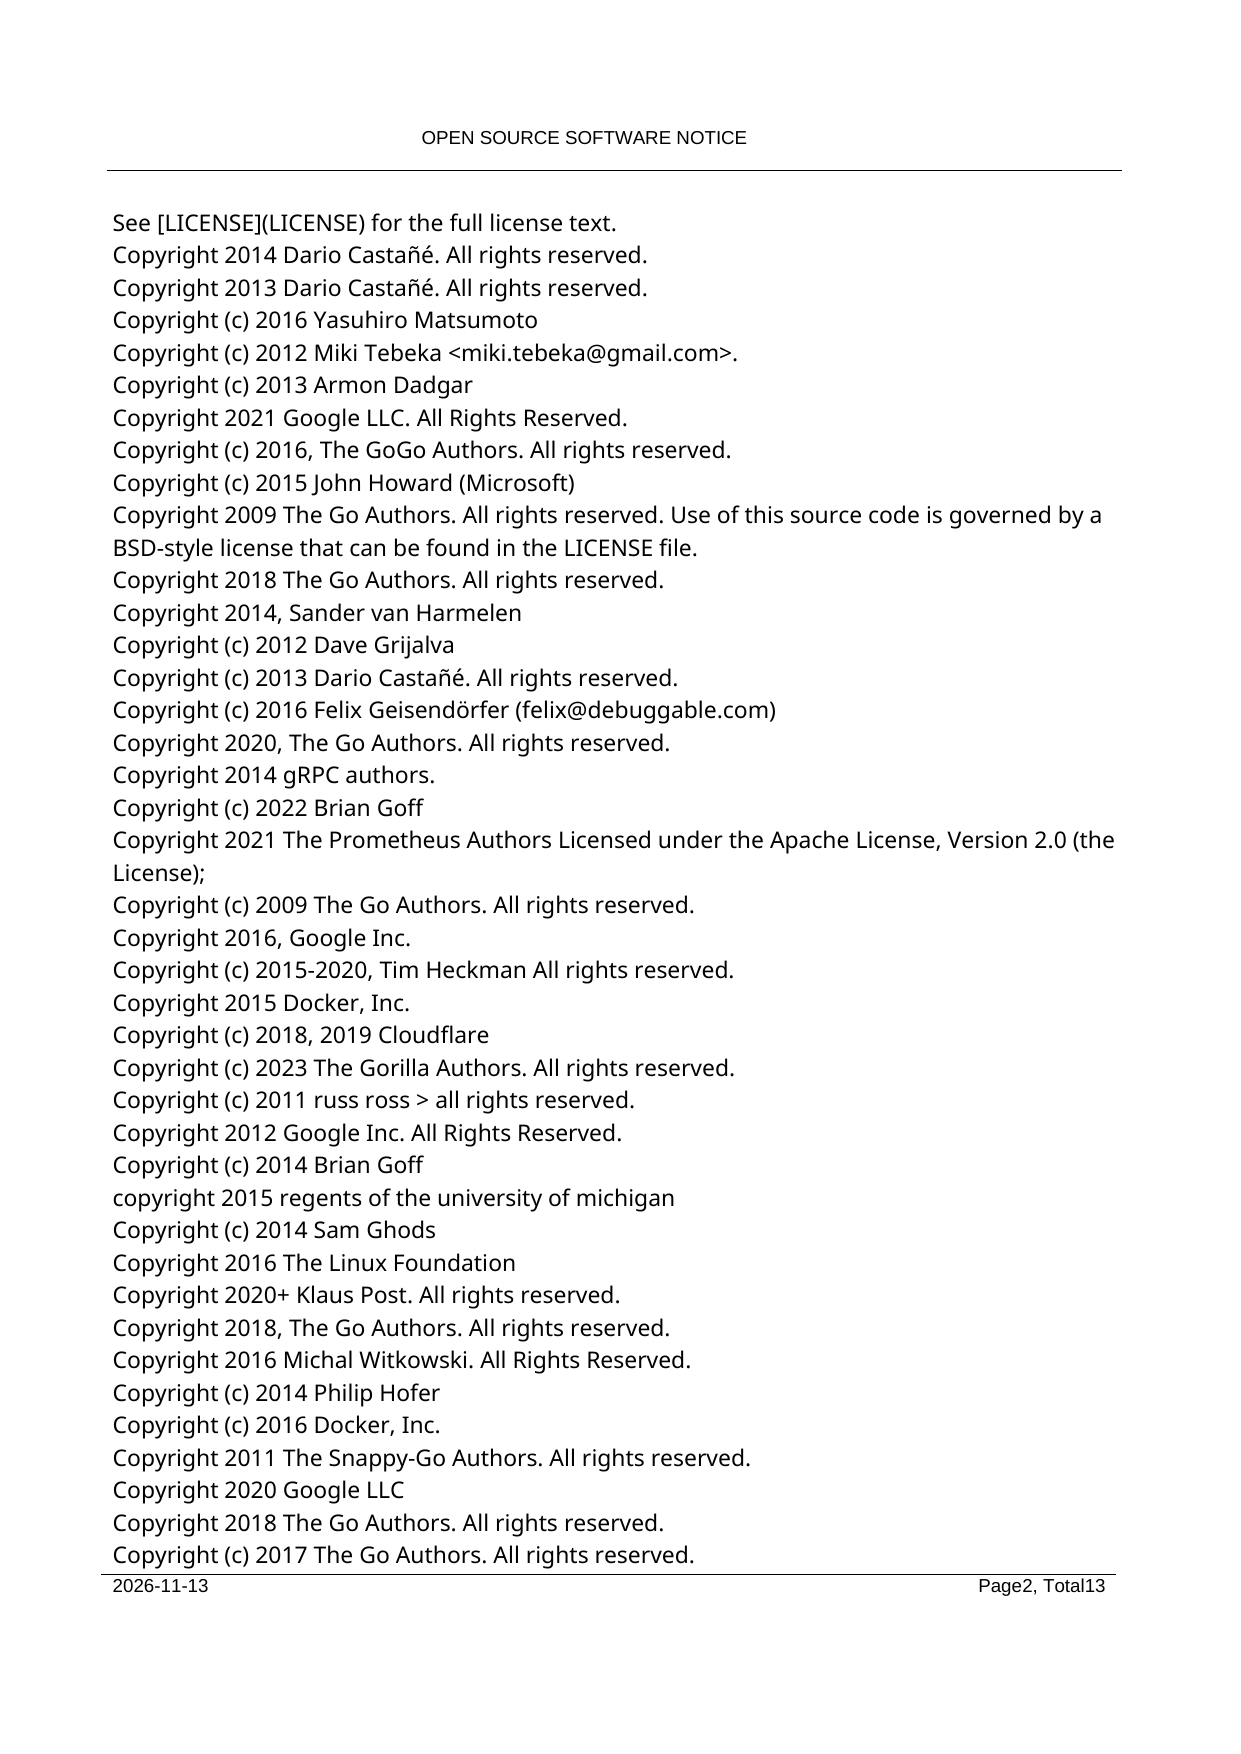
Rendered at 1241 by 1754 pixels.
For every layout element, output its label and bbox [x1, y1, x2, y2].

text [112, 206, 1128, 1571]
